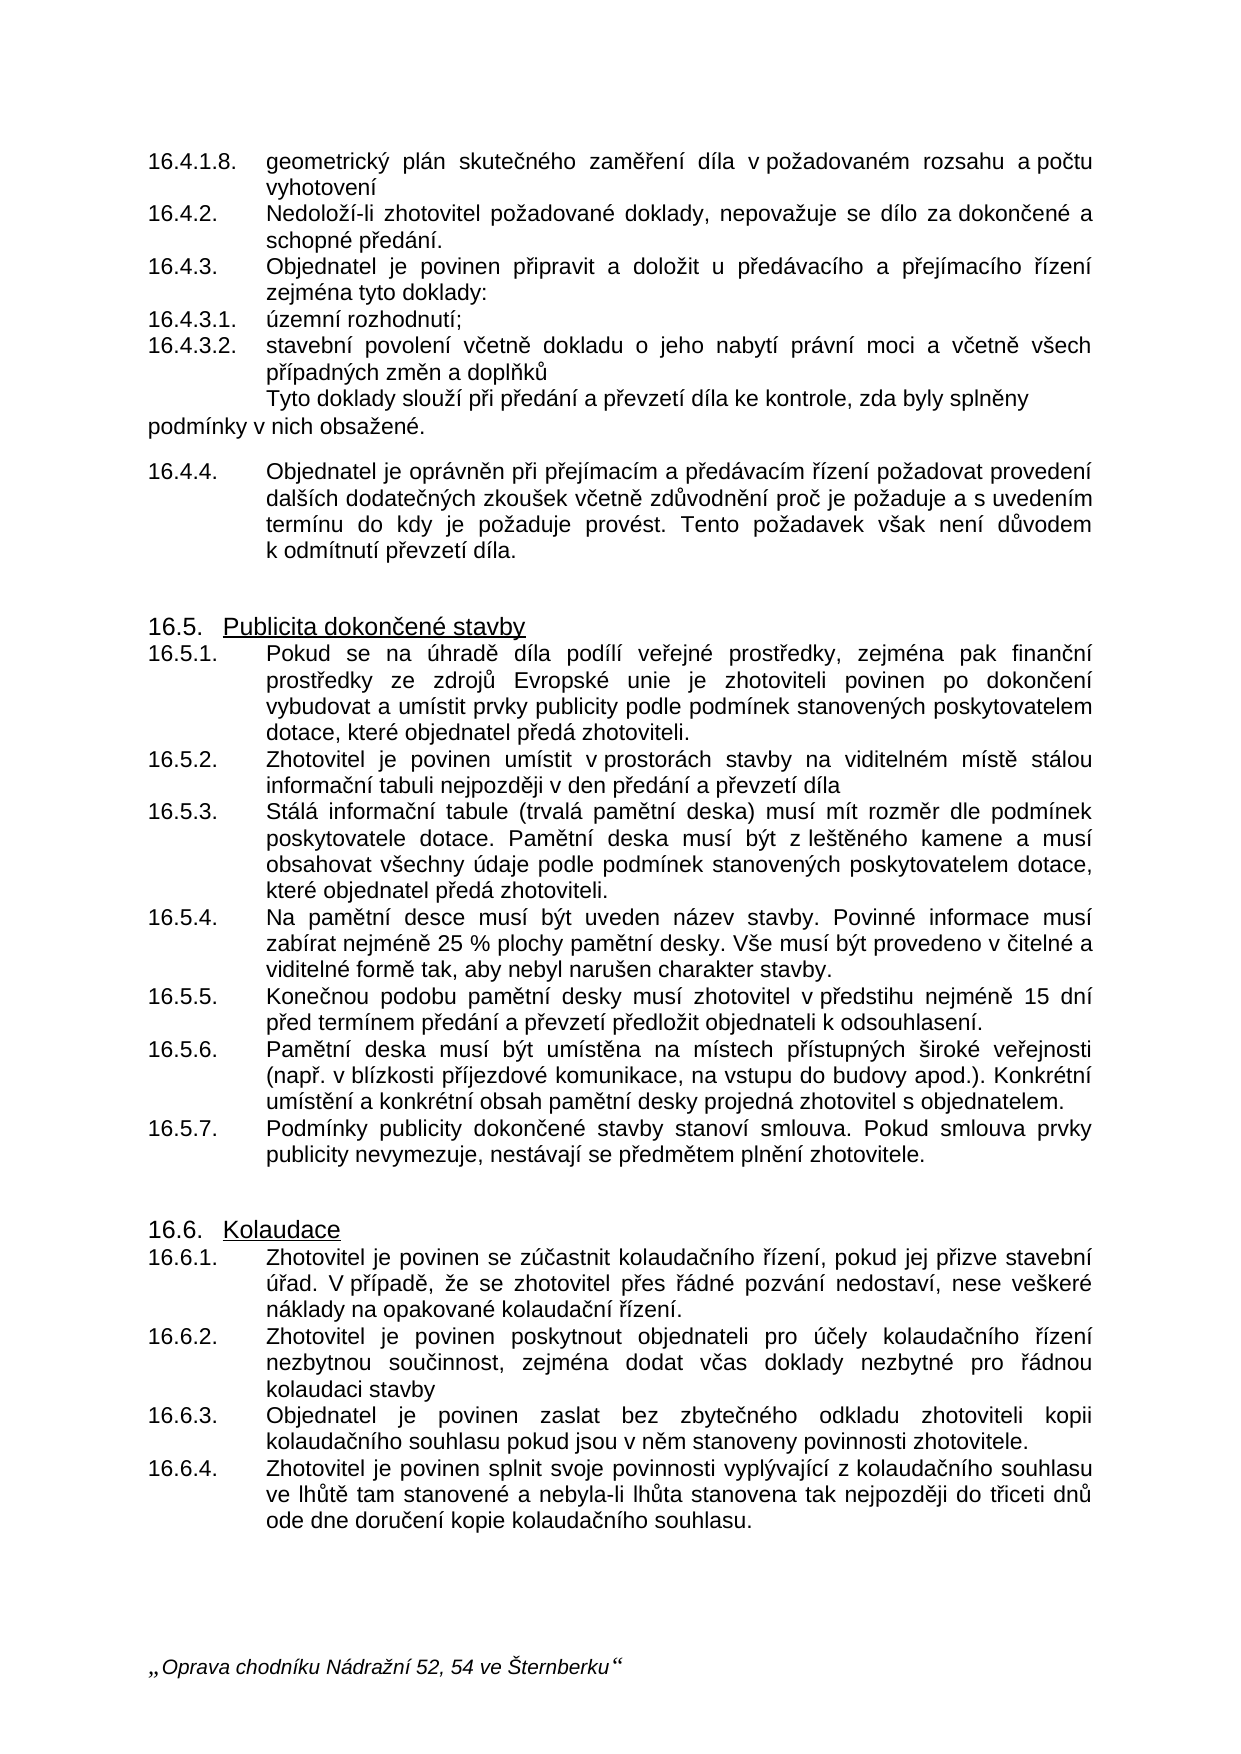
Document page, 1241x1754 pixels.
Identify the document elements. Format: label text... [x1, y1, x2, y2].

list Zhotovitel je povinen se zúčastnit kolaudačního řízení, pokud jej přizve stavební úřad. V případě, že se zhotovitel přes řádné pozvání nedostaví, nese veškeré náklady na opakované kolaudační řízení. [148, 1244, 1093, 1323]
list Objednatel je oprávněn při přejímacím a předávacím řízení požadovat provedení dalších dodatečných zkoušek včetně zdůvodnění proč je požaduje a s uvedením termínu do kdy je požaduje provést. Tento požadavek však není důvodem k odmítnutí převzetí díla. [148, 458, 1093, 564]
list geometrický plán skutečného zaměření díla v požadovaném rozsahu a počtu vyhotovení [148, 148, 1093, 200]
list Nedoloží-li zhotovitel požadované doklady, nepovažuje se dílo za dokončené a schopné předání. [148, 200, 1093, 253]
list Kolaudace [148, 1215, 1093, 1244]
text Tyto doklady slouží při předání a převzetí díla ke kontrole, zda byly splněny podmínky v nich obsažené. [148, 385, 1093, 439]
list Zhotovitel je povinen umístit v prostorách stavby na viditelném místě stálou informační tabuli nejpozději v den předání a převzetí díla [148, 746, 1093, 798]
list Objednatel je povinen připravit a doložit u předávacího a přejímacího řízení zejména tyto doklady: [148, 253, 1093, 306]
list územní rozhodnutí; [148, 306, 1093, 332]
list Pokud se na úhradě díla podílí veřejné prostředky, zejména pak finanční prostředky ze zdrojů Evropské unie je zhotoviteli povinen po dokončení vybudovat a umístit prvky publicity podle podmínek stanovených poskytovatelem dotace, které objednatel předá zhotoviteli. [148, 640, 1093, 746]
list Na pamětní desce musí být uveden název stavby. Povinné informace musí zabírat nejméně 25 % plochy pamětní desky. Vše musí být provedeno v čitelné a viditelné formě tak, aby nebyl narušen charakter stavby. [148, 904, 1093, 983]
list Stálá informační tabule (trvalá pamětní deska) musí mít rozměr dle podmínek poskytovatele dotace. Pamětní deska musí být z leštěného kamene a musí obsahovat všechny údaje podle podmínek stanovených poskytovatelem dotace, které objednatel předá zhotoviteli. [148, 798, 1093, 904]
list Konečnou podobu pamětní desky musí zhotovitel v předstihu nejméně 15 dní před termínem předání a převzetí předložit objednateli k odsouhlasení. [148, 983, 1093, 1036]
list stavební povolení včetně dokladu o jeho nabytí právní moci a včetně všech případných změn a doplňků [148, 332, 1093, 385]
list Pamětní deska musí být umístěna na místech přístupných široké veřejnosti (např. v blízkosti příjezdové komunikace, na vstupu do budovy apod.). Konkrétní umístění a konkrétní obsah pamětní desky projedná zhotovitel s objednatelem. [148, 1036, 1093, 1114]
list Objednatel je povinen zaslat bez zbytečného odkladu zhotoviteli kopii kolaudačního souhlasu pokud jsou v něm stanoveny povinnosti zhotovitele. [148, 1402, 1093, 1454]
list Podmínky publicity dokončené stavby stanoví smlouva. Pokud smlouva prvky publicity nevymezuje, nestávají se předmětem plnění zhotovitele. [148, 1114, 1093, 1167]
list Publicita dokončené stavby [148, 611, 1093, 640]
list Zhotovitel je povinen poskytnout objednateli pro účely kolaudačního řízení nezbytnou součinnost, zejména dodat včas doklady nezbytné pro řádnou kolaudaci stavby [148, 1323, 1093, 1402]
list Zhotovitel je povinen splnit svoje povinnosti vyplývající z kolaudačního souhlasu ve lhůtě tam stanovené a nebyla-li lhůta stanovena tak nejpozději do třiceti dnů ode dne doručení kopie kolaudačního souhlasu. [148, 1454, 1093, 1534]
